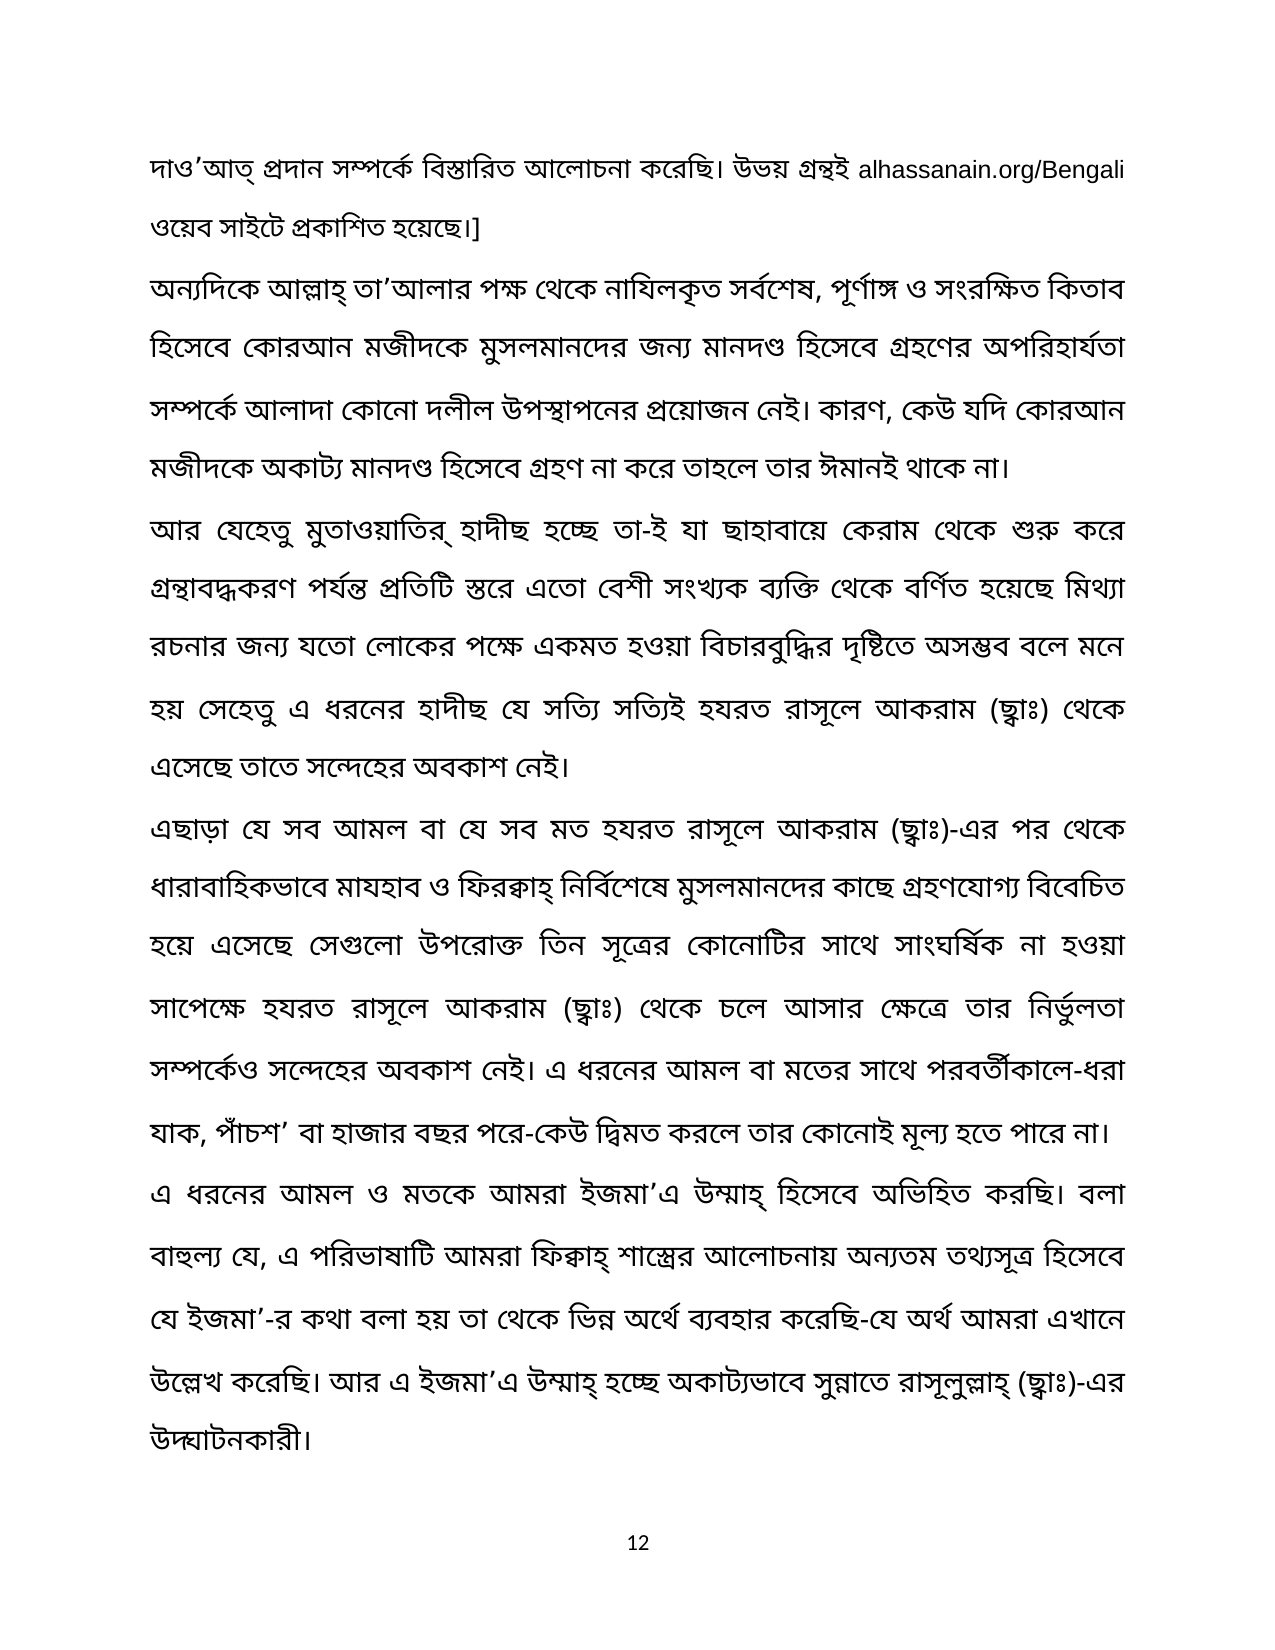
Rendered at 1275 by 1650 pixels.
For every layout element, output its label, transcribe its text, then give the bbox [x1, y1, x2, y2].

text এ ধরনের আমল ও মতকে আমরা ইজমা’এ উম্মাহ্ হিসেবে অভিহিত করছি। বলা বাহুল্য যে, এ পরিভাষাটি আমরা ফিক্বাহ্ শাস্ত্রের আলোচনায় অন্যতম তথ্যসূত্র হিসেবে যে ইজমা’-র কথা বলা হয় তা থেকে ভিন্ন অর্থে ব্যবহার করেছি-যে অর্থ আমরা এখানে উল্লেখ করেছি। আর এ ইজমা’এ উম্মাহ্ হচ্ছে অকাট্যভাবে সুন্নাতে রাসূলুল্লাহ্ (ছ্বাঃ)-এর উদ্ঘাটনকারী। [150, 1177, 1125, 1462]
text আর যেহেতু মুতাওয়াতির্ হাদীছ হচ্ছে তা-ই যা ছাহাবায়ে কেরাম থেকে শুরু করে গ্রন্থাবদ্ধকরণ পর্যন্ত প্রতিটি স্তরে এতো বেশী সংখ্যক ব্যক্তি থেকে বর্ণিত হয়েছে মিথ্যা রচনার জন্য যতো লোকের পক্ষে একমত হওয়া বিচারবুদ্ধির দৃষ্টিতে অসম্ভব বলে মনে হয় সেহেতু এ ধরনের হাদীছ যে সত্যি সত্যিই হযরত রাসূলে আকরাম (ছ্বাঃ) থেকে এসেছে তাতে সন্দেহের অবকাশ নেই। [150, 509, 1125, 789]
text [150, 150, 1125, 248]
text এছাড়া যে সব আমল বা যে সব মত হযরত রাসূলে আকরাম (ছ্বাঃ)-এর পর থেকে ধারাবাহিকভাবে মাযহাব ও ফিরক্বাহ্ নির্বিশেষে মুসলমানদের কাছে গ্রহণযোগ্য বিবেচিত হয়ে এসেছে সেগুলো উপরোক্ত তিন সূত্রের কোনোটির সাথে সাংঘর্ষিক না হওয়া সাপেক্ষে হযরত রাসূলে আকরাম (ছ্বাঃ) থেকে চলে আসার ক্ষেত্রে তার নির্ভুলতা সম্পর্কেও সন্দেহের অবকাশ নেই। এ ধরনের আমল বা মতের সাথে পরবর্তীকালে-ধরা যাক, পাঁচশ’ বা হাজার বছর পরে-কেউ দ্বিমত করলে তার কোনোই মূল্য হতে পারে না। [150, 808, 1125, 1156]
text অন্যদিকে আল্লাহ্ তা’আলার পক্ষ থেকে নাযিলকৃত সর্বশেষ, পূর্ণাঙ্গ ও সংরক্ষিত কিতাব হিসেবে কোরআন মজীদকে মুসলমানদের জন্য মানদণ্ড হিসেবে গ্রহণের অপরিহার্যতা সম্পর্কে আলাদা কোনো দলীল উপস্থাপনের প্রয়োজন নেই। কারণ, কেউ যদি কোরআন মজীদকে অকাট্য মানদণ্ড হিসেবে গ্রহণ না করে তাহলে তার ঈমানই থাকে না। [150, 268, 1125, 490]
